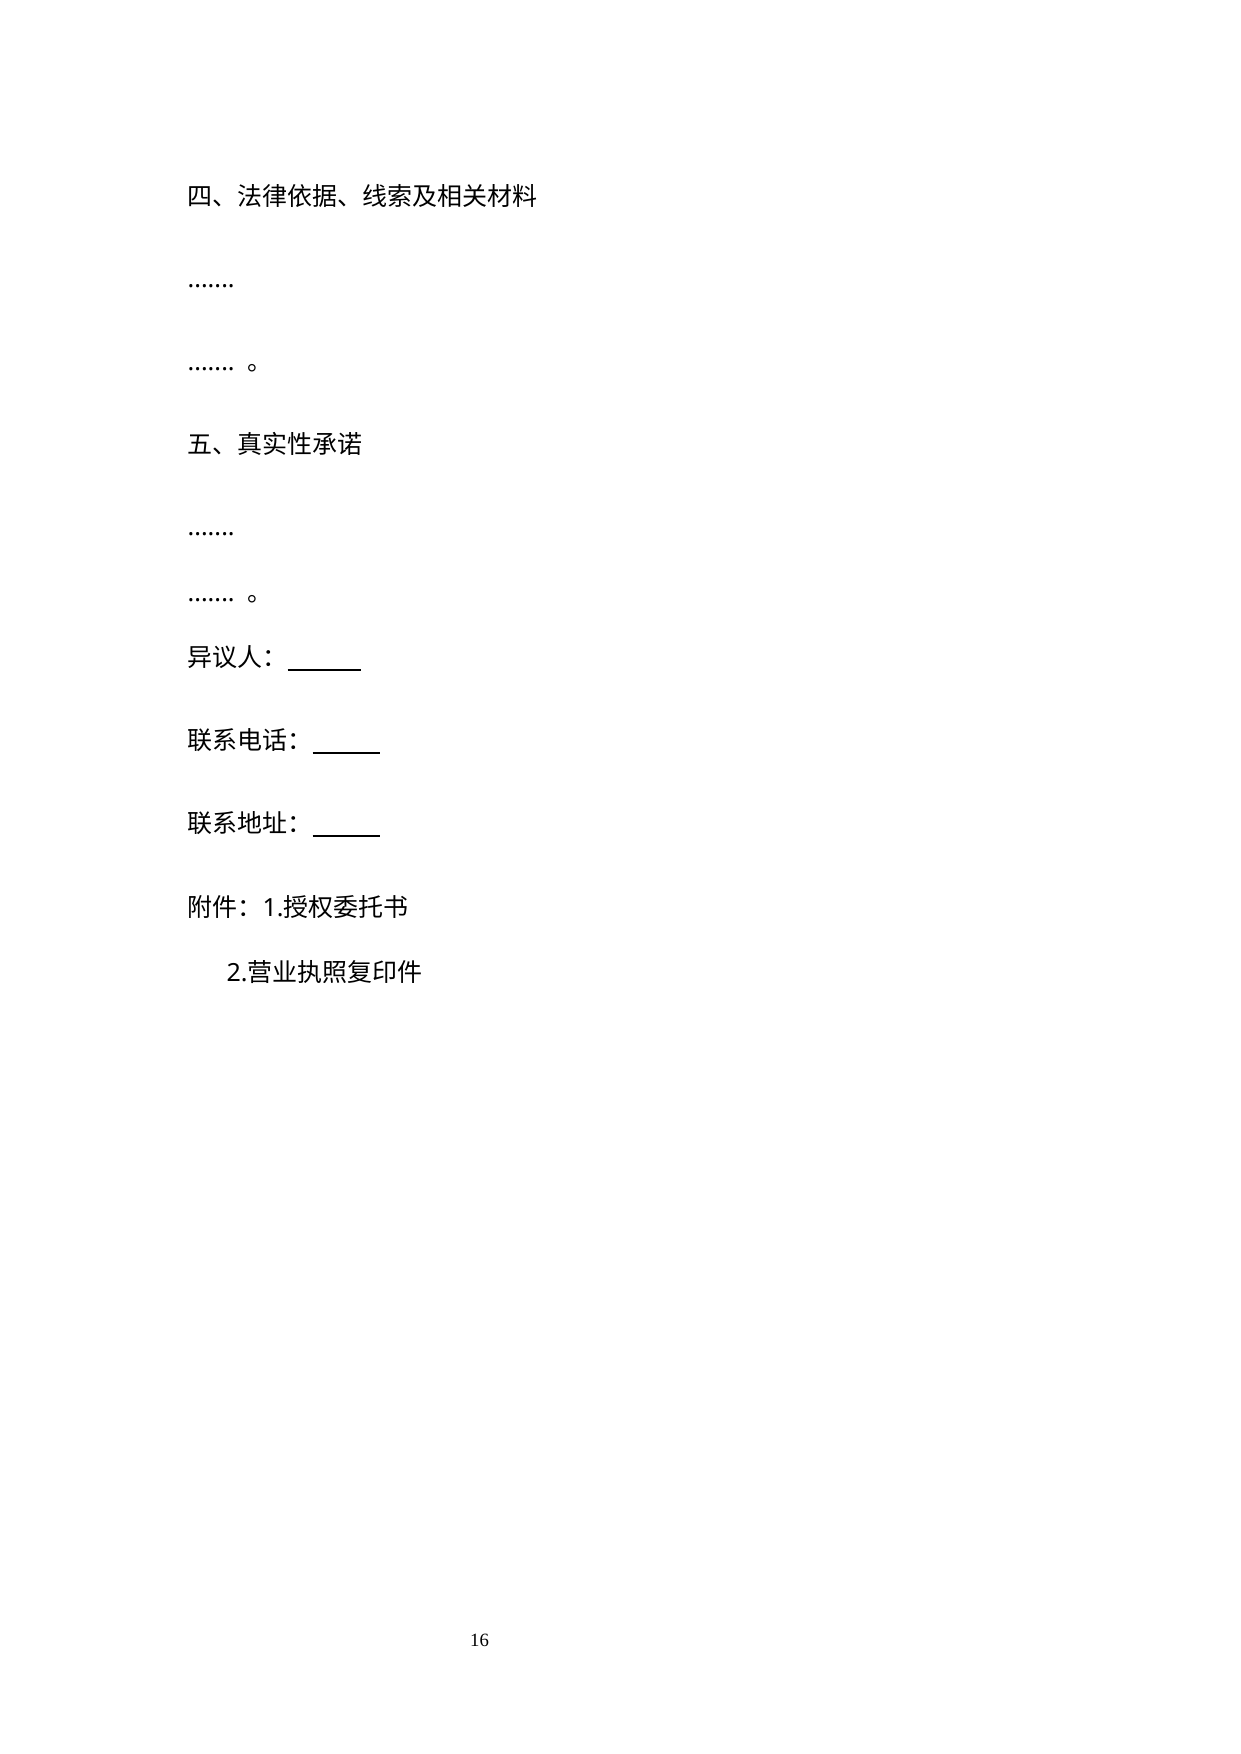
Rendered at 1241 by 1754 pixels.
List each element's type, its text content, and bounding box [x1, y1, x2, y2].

text ....... [187, 245, 1053, 310]
text 异议人： [187, 623, 1053, 688]
text 联系地址： [187, 789, 1053, 854]
text 联系电话： [187, 706, 1053, 771]
text 2.营业执照复印件 [187, 938, 1053, 1003]
text 五、真实性承诺 [187, 410, 1053, 475]
text 附件：1.授权委托书 [187, 873, 1053, 938]
text ....... [187, 493, 1053, 558]
text 四、法律依据、线索及相关材料 [187, 162, 1053, 227]
text ....... 。 [187, 558, 1053, 623]
text ....... 。 [187, 327, 1053, 392]
